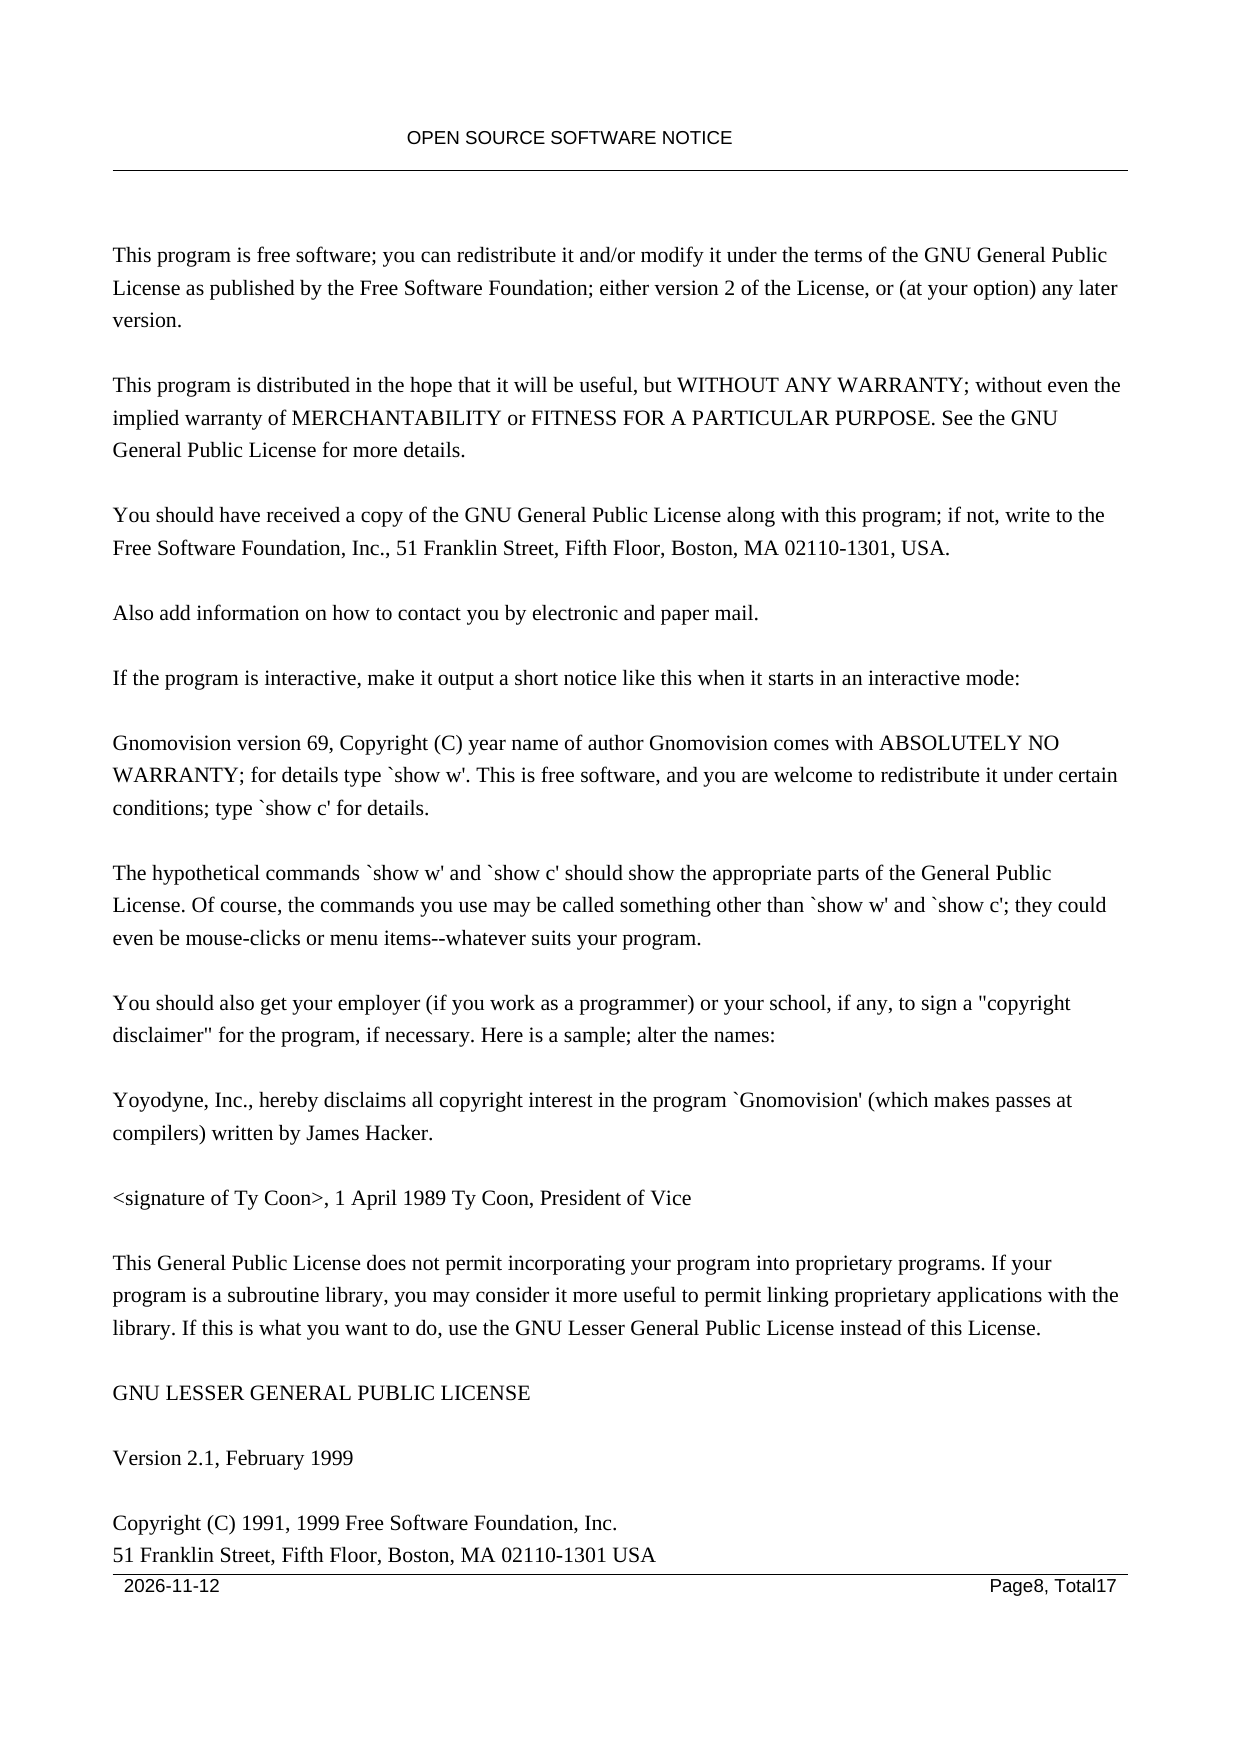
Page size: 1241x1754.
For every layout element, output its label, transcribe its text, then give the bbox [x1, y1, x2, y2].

text 51 Franklin Street, Fifth Floor, Boston, MA 02110-1301 USA [112, 1539, 1128, 1571]
text GNU LESSER GENERAL PUBLIC LICENSE [112, 1376, 1128, 1409]
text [112, 206, 1128, 1376]
text Version 2.1, February 1999 [112, 1441, 1128, 1474]
text Copyright (C) 1991, 1999 Free Software Foundation, Inc. [112, 1506, 1128, 1539]
